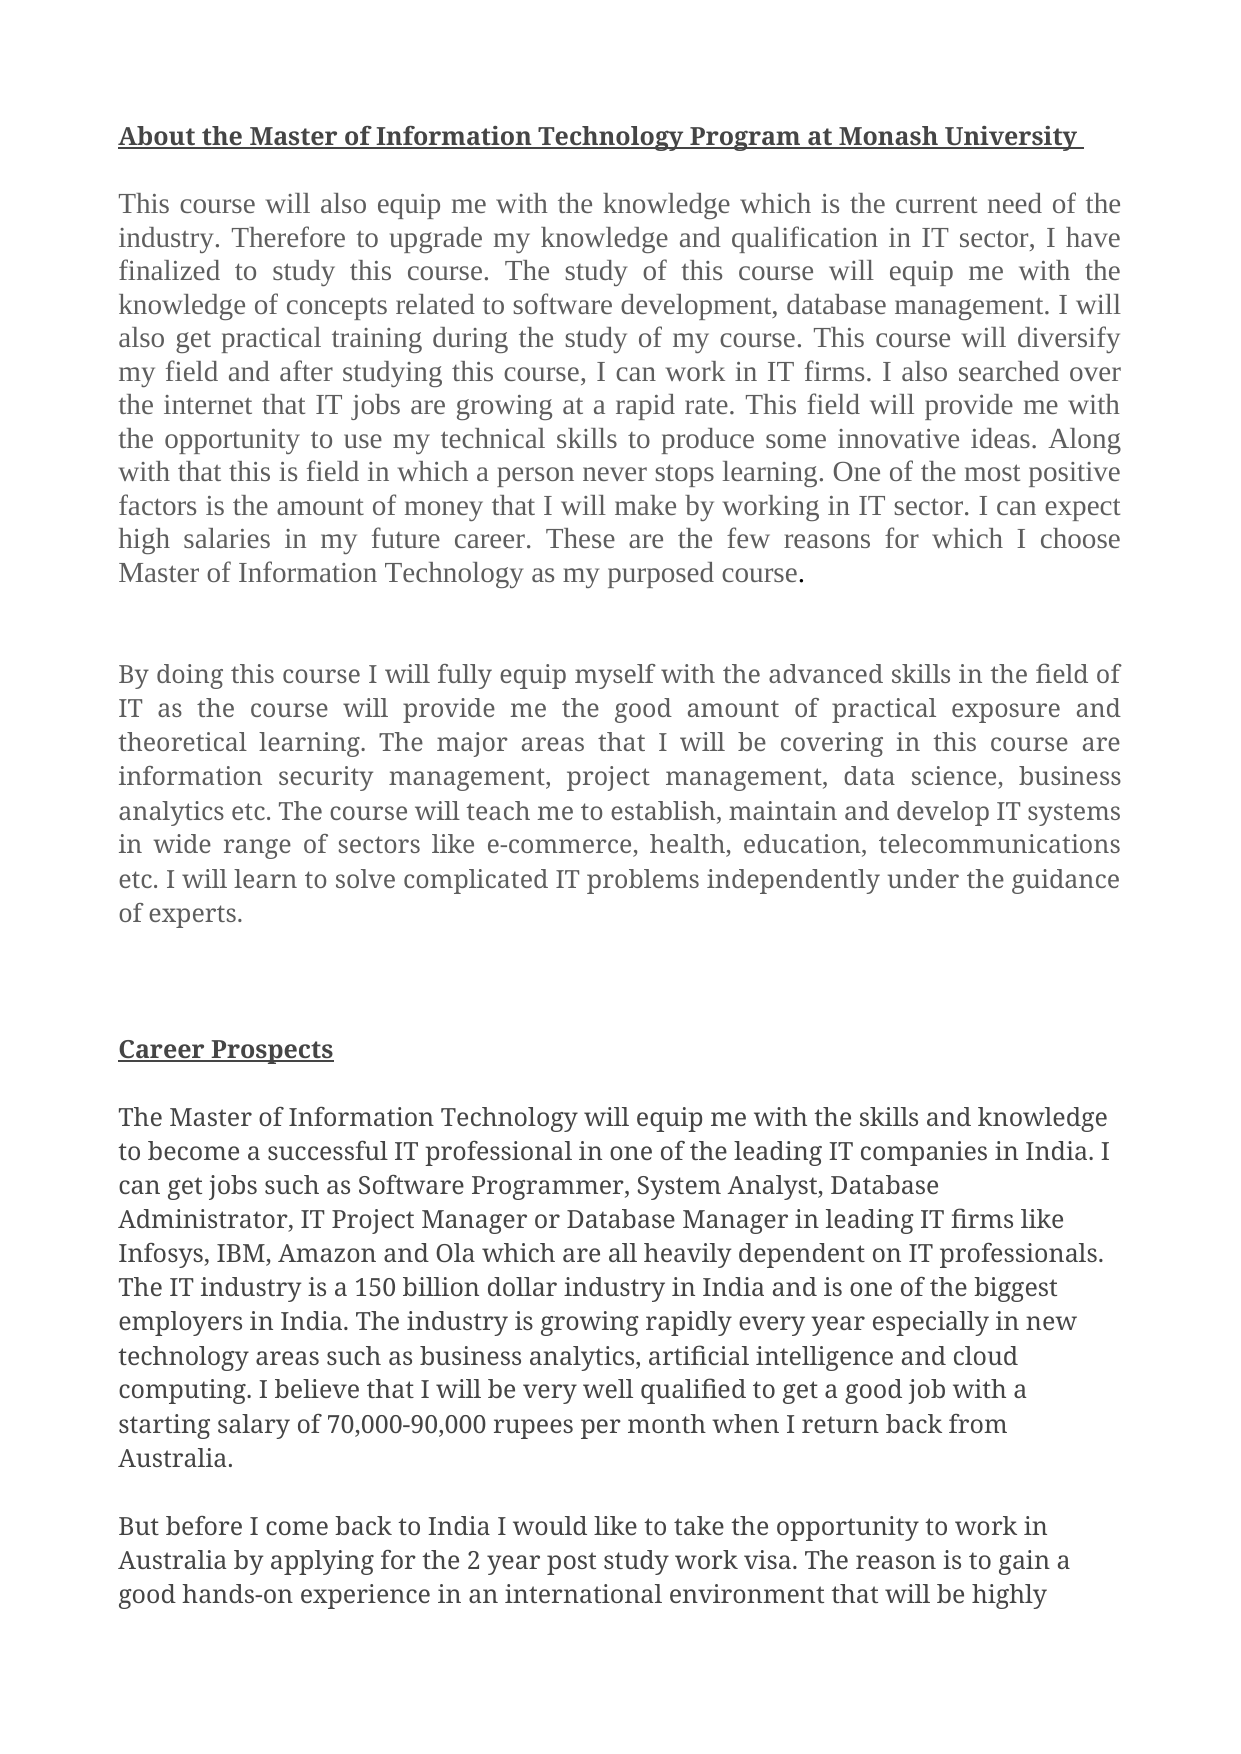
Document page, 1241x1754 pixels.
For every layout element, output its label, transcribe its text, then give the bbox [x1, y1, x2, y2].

text By doing this course I will fully equip myself with the advanced skills in the field of IT as the course will provide me the good amount of practical exposure and theoretical learning. The major areas that I will be covering in this course are information security management, project management, data science, business analytics etc. The course will teach me to establish, maintain and develop IT systems in wide range of sectors like e-commerce, health, education, telecommunications etc. I will learn to solve complicated IT problems independently under the guidance of experts. [118, 657, 1122, 929]
text The Master of Information Technology will equip me with the skills and knowledge to become a successful IT professional in one of the leading IT companies in India. I can get jobs such as Software Programmer, System Analyst, Database Administrator, IT Project Manager or Database Manager in leading IT firms like Infosys, IBM, Amazon and Ola which are all heavily dependent on IT professionals. The IT industry is a 150 billion dollar industry in India and is one of the biggest employers in India. The industry is growing rapidly every year especially in new technology areas such as business analytics, artificial intelligence and cloud computing. I believe that I will be very well qualified to get a good job with a starting salary of 70,000-90,000 rupees per month when I return back from Australia. [118, 1100, 1122, 1474]
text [118, 1508, 1122, 1611]
text About the Master of Information Technology Program at Monash University [118, 118, 1122, 152]
text This course will also equip me with the knowledge which is the current need of the industry. Therefore to upgrade my knowledge and qualification in IT sector, I have finalized to study this course. The study of this course will equip me with the knowledge of concepts related to software development, database management. I will also get practical training during the study of my course. This course will diversify my field and after studying this course, I can work in IT firms. I also searched over the internet that IT jobs are growing at a rapid rate. This field will provide me with the opportunity to use my technical skills to produce some innovative ideas. Along with that this is field in which a person never stops learning. One of the most positive factors is the amount of money that I will make by working in IT sector. I can expect high salaries in my future career. These are the few reasons for which I choose Master of Information Technology as my purposed course. [118, 186, 1122, 589]
text Career Prospects [118, 1032, 1122, 1066]
